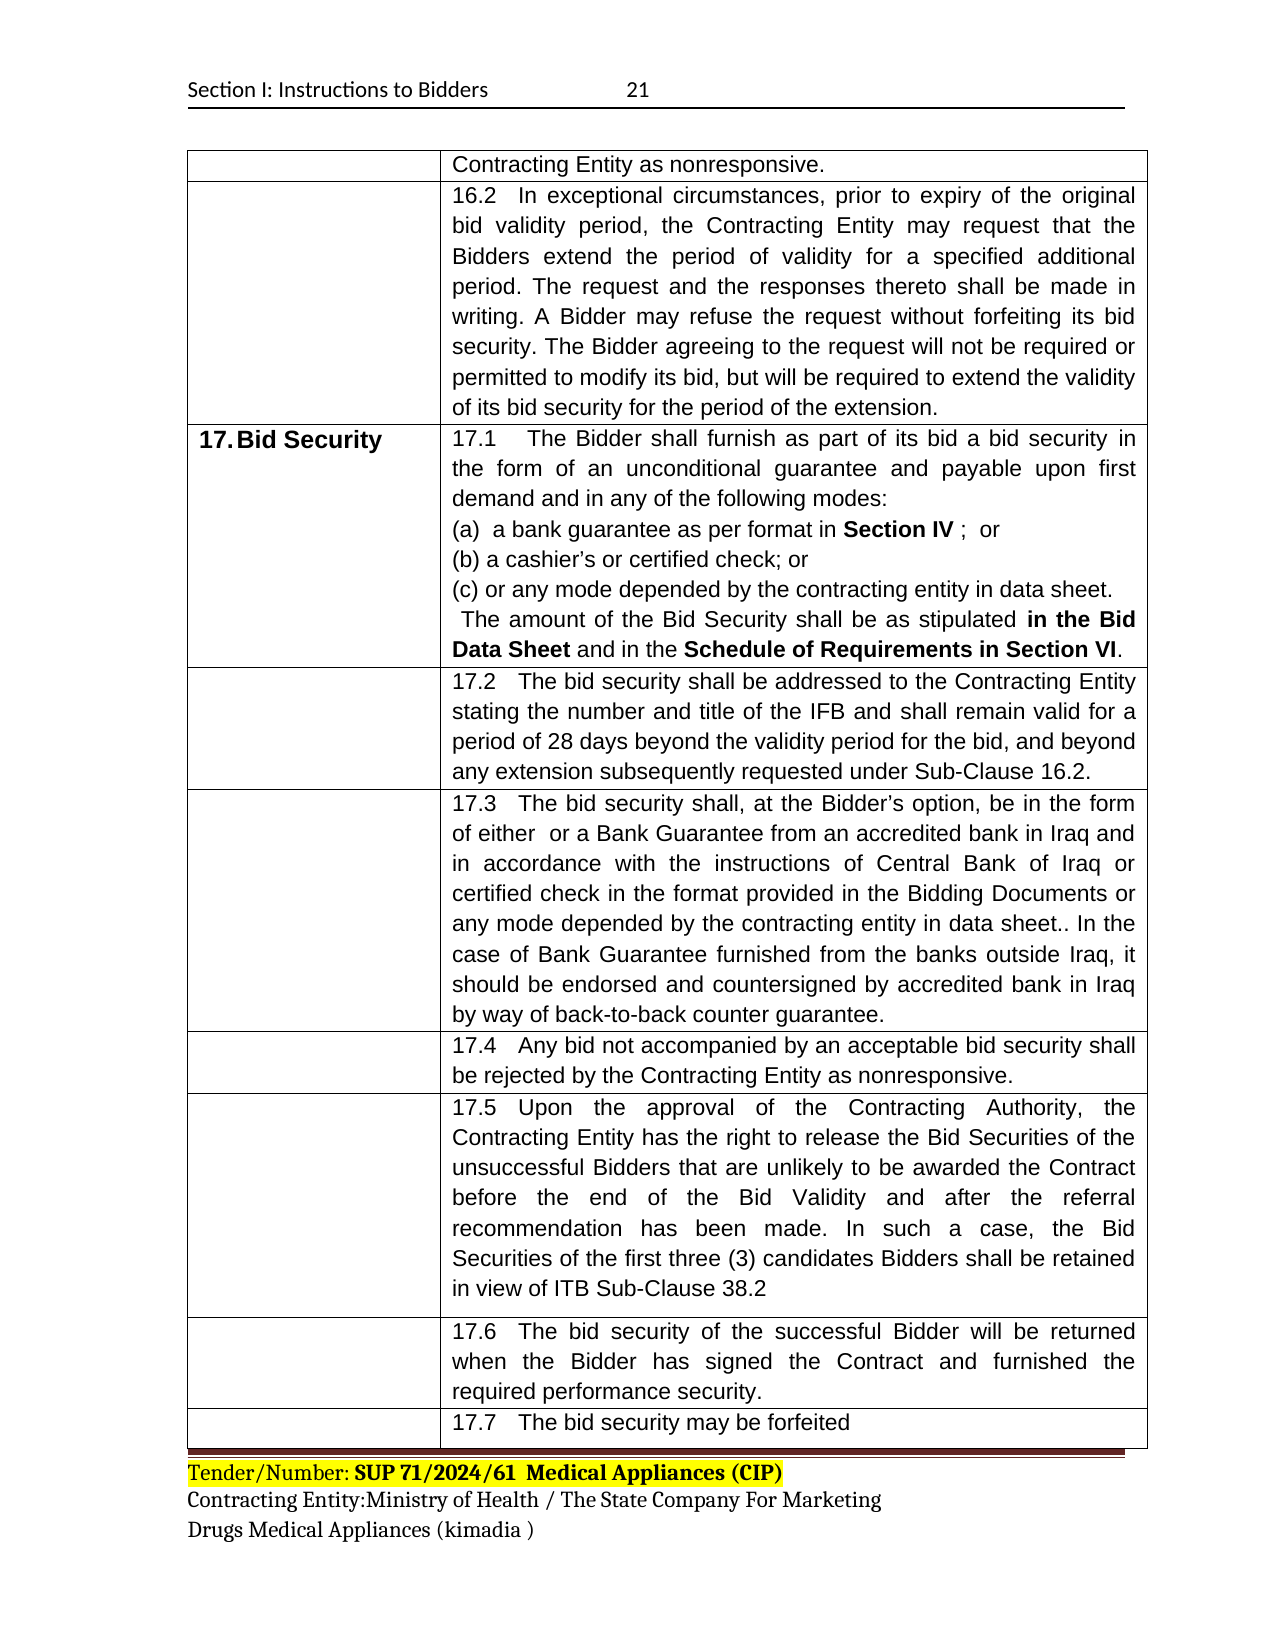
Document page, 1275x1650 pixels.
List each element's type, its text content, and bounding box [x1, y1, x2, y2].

table_cell [188, 1318, 440, 1408]
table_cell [441, 1409, 1147, 1447]
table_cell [188, 151, 440, 181]
table_cell [188, 182, 440, 424]
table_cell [441, 151, 1147, 181]
table_cell 17.2 The bid security shall be addressed to the Contracting Entity stating the number and title of the IFB and shall remain valid for a period of 28 days beyond the validity period for the bid, and beyond any extension subsequently requested under Sub-Clause 16.2. [441, 668, 1147, 788]
table_cell [188, 790, 440, 1031]
table_cell [188, 668, 440, 788]
table_cell 17.3 The bid security shall, at the Bidder’s option, be in the form of either or a Bank Guarantee from an accredited bank in Iraq and in accordance with the instructions of Central Bank of Iraq or certified check in the format provided in the Bidding Documents or any mode depended by the contracting entity in data sheet.. In the case of Bank Guarantee furnished from the banks outside Iraq, it should be endorsed and countersigned by accredited bank in Iraq by way of back-to-back counter guarantee. [441, 790, 1147, 1031]
table_cell 17.1 The Bidder shall furnish as part of its bid a bid security in the form of an unconditional guarantee and payable upon first demand and in any of the following modes: (a) a bank guarantee as per format in Section IV ; or (b) a cashier’s or certified check; or (c) or any mode depended by the contracting entity in data sheet. The amount of the Bid Security shall be as stipulated in the Bid Data Sheet and in the Schedule of Requirements in Section VI. [441, 425, 1147, 667]
table_cell 17. Bid Security [188, 425, 440, 667]
table_cell [188, 1409, 440, 1447]
table_cell 17.6 The bid security of the successful Bidder will be returned when the Bidder has signed the Contract and furnished the required performance security. [441, 1318, 1147, 1408]
table_cell 17.4 Any bid not accompanied by an acceptable bid security shall be rejected by the Contracting Entity as nonresponsive. [441, 1032, 1147, 1093]
table_cell [188, 1094, 440, 1317]
table_cell 16.2 In exceptional circumstances, prior to expiry of the original bid validity period, the Contracting Entity may request that the Bidders extend the period of validity for a specified additional period. The request and the responses thereto shall be made in writing. A Bidder may refuse the request without forfeiting its bid security. The Bidder agreeing to the request will not be required or permitted to modify its bid, but will be required to extend the validity of its bid security for the period of the extension. [441, 182, 1147, 424]
table_cell [188, 1032, 440, 1093]
table_cell 17.5 Upon the approval of the Contracting Authority, the Contracting Entity has the right to release the Bid Securities of the unsuccessful Bidders that are unlikely to be awarded the Contract before the end of the Bid Validity and after the referral recommendation has been made. In such a case, the Bid Securities of the first three (3) candidates Bidders shall be retained in view of ITB Sub-Clause 38.2 [441, 1094, 1147, 1317]
